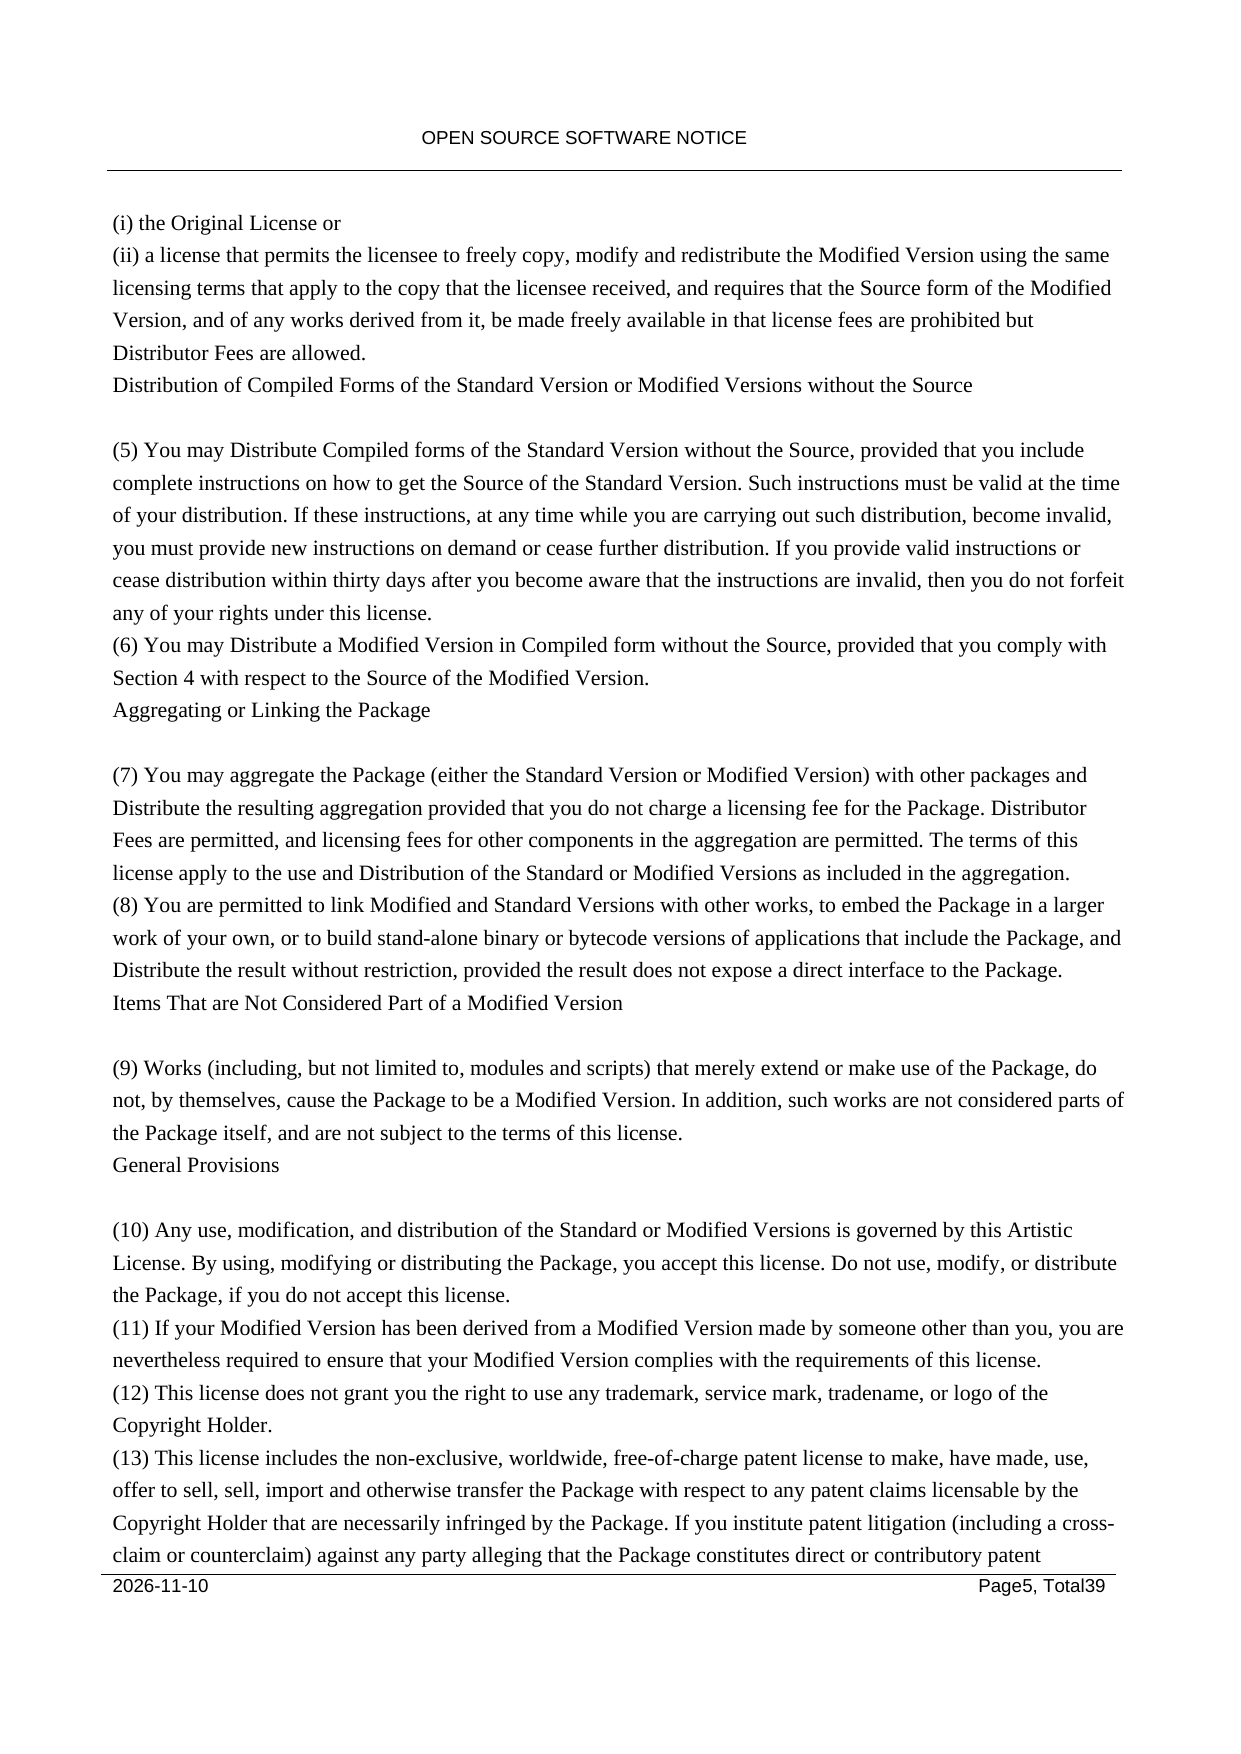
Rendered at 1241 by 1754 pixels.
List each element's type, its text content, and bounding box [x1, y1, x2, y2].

text (8) You are permitted to link Modified and Standard Versions with other works, to embed the Package in a larger work of your own, or to build stand-alone binary or bytecode versions of applications that include the Package, and Distribute the result without restriction, provided the result does not expose a direct interface to the Package. [112, 889, 1128, 986]
text General Provisions [112, 1149, 1128, 1181]
text (7) You may aggregate the Package (either the Standard Version or Modified Version) with other packages and Distribute the resulting aggregation provided that you do not charge a licensing fee for the Package. Distributor Fees are permitted, and licensing fees for other components in the aggregation are permitted. The terms of this license apply to the use and Distribution of the Standard or Modified Versions as included in the aggregation. [112, 759, 1128, 889]
text (10) Any use, modification, and distribution of the Standard or Modified Versions is governed by this Artistic License. By using, modifying or distributing the Package, you accept this license. Do not use, modify, or distribute the Package, if you do not accept this license. [112, 1214, 1128, 1311]
text (9) Works (including, but not limited to, modules and scripts) that merely extend or make use of the Package, do not, by themselves, cause the Package to be a Modified Version. In addition, such works are not considered parts of the Package itself, and are not subject to the terms of this license. [112, 1051, 1128, 1149]
text Aggregating or Linking the Package [112, 694, 1128, 726]
text (6) You may Distribute a Modified Version in Compiled form without the Source, provided that you comply with Section 4 with respect to the Source of the Modified Version. [112, 629, 1128, 694]
text Items That are Not Considered Part of a Modified Version [112, 986, 1128, 1019]
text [112, 1441, 1128, 1571]
text (11) If your Modified Version has been derived from a Modified Version made by someone other than you, you are nevertheless required to ensure that your Modified Version complies with the requirements of this license. [112, 1311, 1128, 1376]
text Distribution of Compiled Forms of the Standard Version or Modified Versions without the Source [112, 369, 1128, 401]
text (i) the Original License or [112, 206, 1128, 239]
text (12) This license does not grant you the right to use any trademark, service mark, tradename, or logo of the Copyright Holder. [112, 1376, 1128, 1441]
text (ii) a license that permits the licensee to freely copy, modify and redistribute the Modified Version using the same licensing terms that apply to the copy that the licensee received, and requires that the Source form of the Modified Version, and of any works derived from it, be made freely available in that license fees are prohibited but Distributor Fees are allowed. [112, 239, 1128, 369]
text (5) You may Distribute Compiled forms of the Standard Version without the Source, provided that you include complete instructions on how to get the Source of the Standard Version. Such instructions must be valid at the time of your distribution. If these instructions, at any time while you are carrying out such distribution, become invalid, you must provide new instructions on demand or cease further distribution. If you provide valid instructions or cease distribution within thirty days after you become aware that the instructions are invalid, then you do not forfeit any of your rights under this license. [112, 434, 1128, 629]
